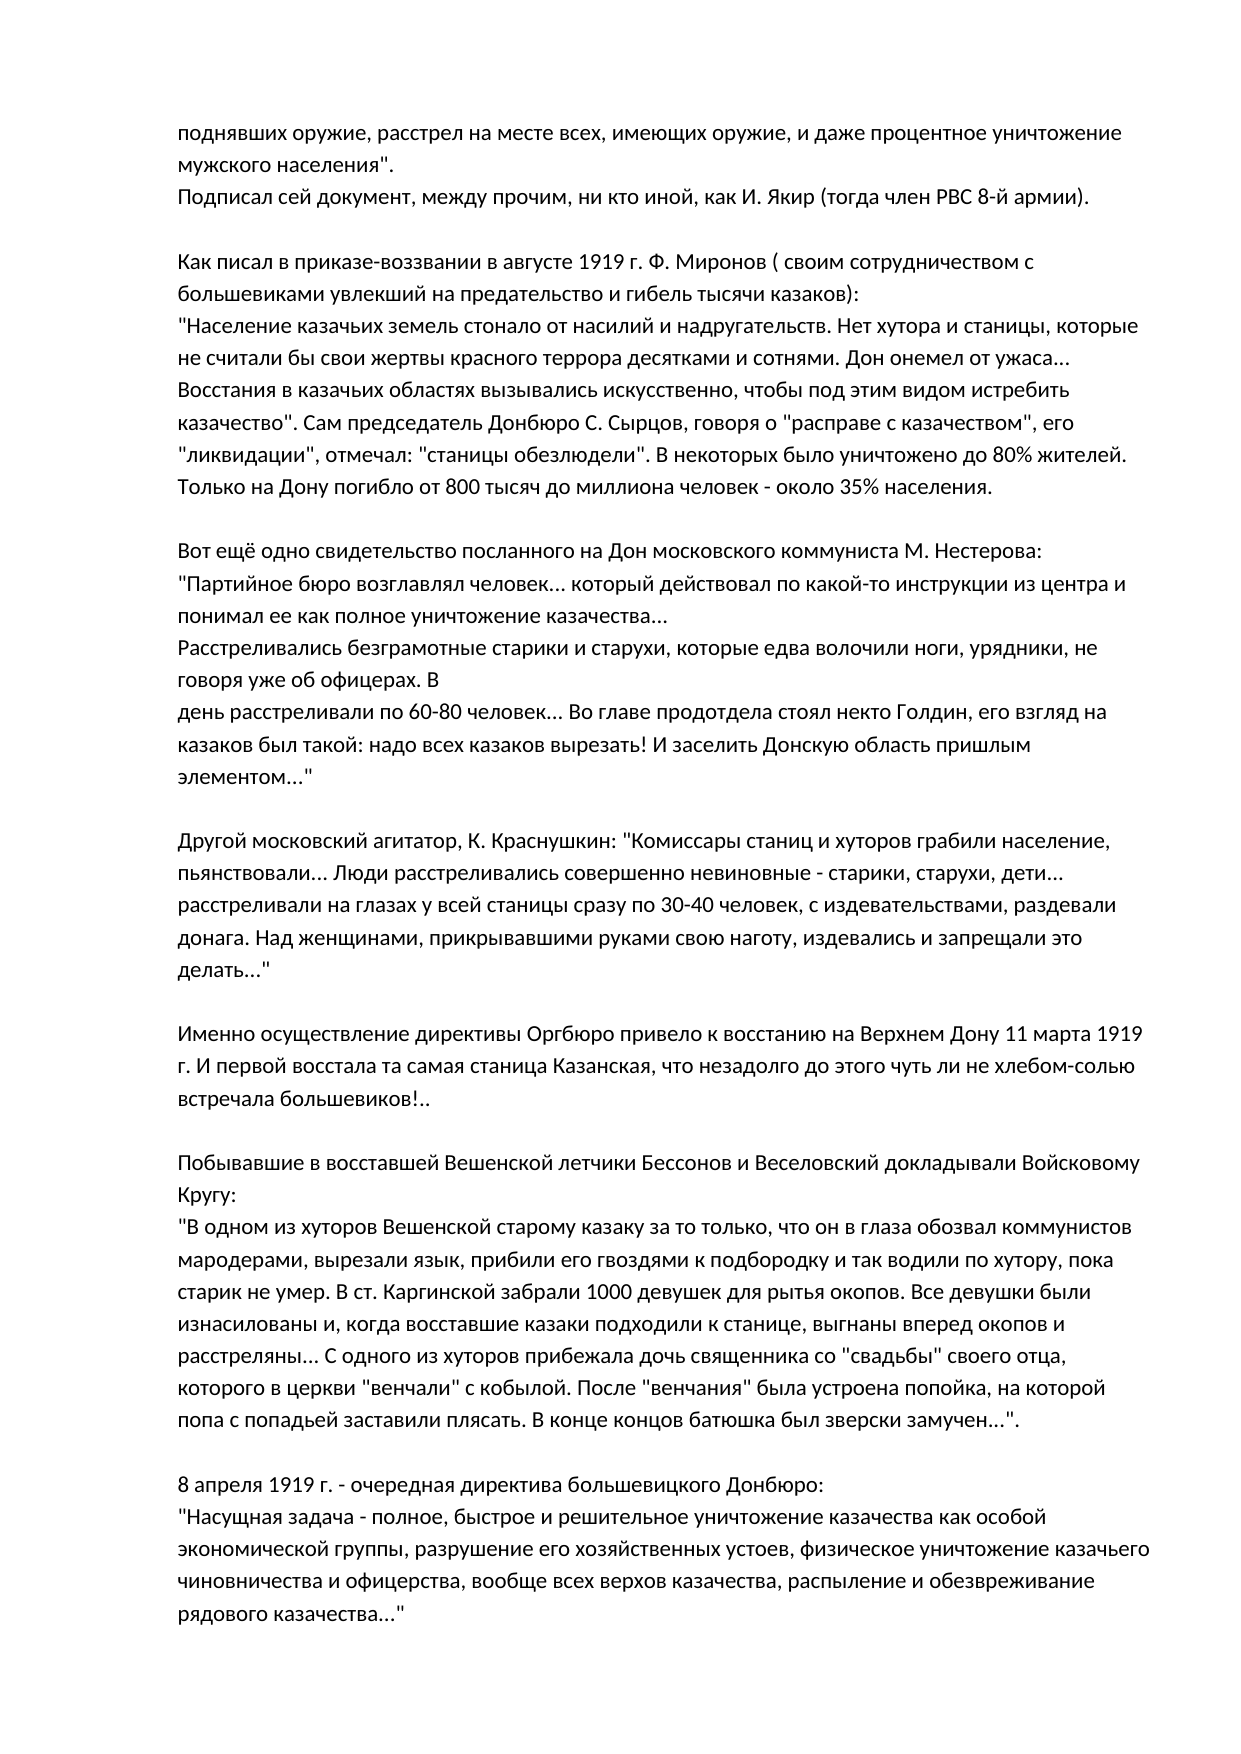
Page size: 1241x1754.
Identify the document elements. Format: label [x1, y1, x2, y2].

text [177, 118, 1152, 1627]
